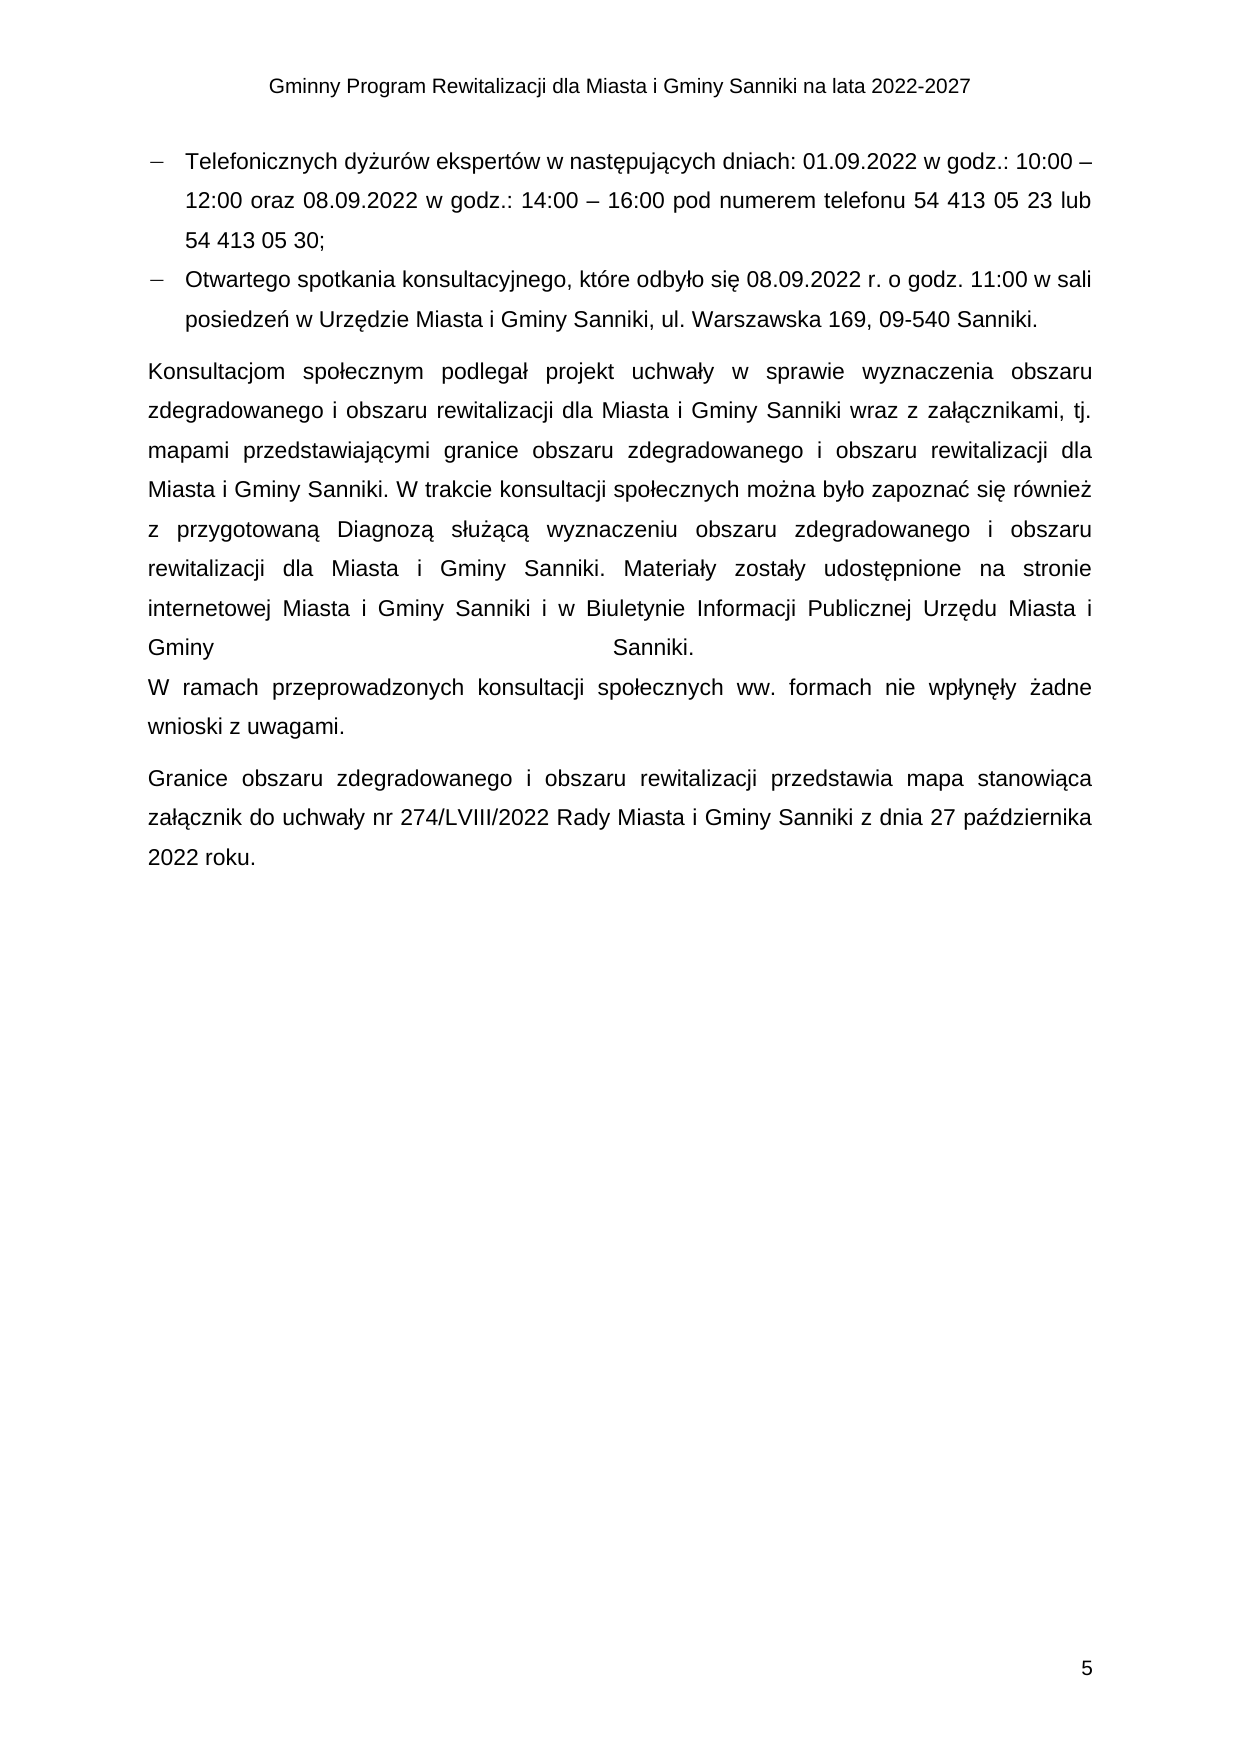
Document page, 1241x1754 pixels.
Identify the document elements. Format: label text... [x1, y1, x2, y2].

list Telefonicznych dyżurów ekspertów w następujących dniach: 01.09.2022 w godz.: 10:00 – 12:00 oraz 08.09.2022 w godz.: 14:00 – 16:00 pod numerem telefonu 54 413 05 23 lub 54 413 05 30; [148, 148, 1092, 253]
text Granice obszaru zdegradowanego i obszaru rewitalizacji przedstawia mapa stanowiąca załącznik do uchwały nr 274/LVIII/2022 Rady Miasta i Gminy Sanniki z dnia 27 października 2022 roku. [148, 765, 1092, 870]
text Konsultacjom społecznym podlegał projekt uchwały w sprawie wyznaczenia obszaru zdegradowanego i obszaru rewitalizacji dla Miasta i Gminy Sanniki wraz z załącznikami, tj. mapami przedstawiającymi granice obszaru zdegradowanego i obszaru rewitalizacji dla Miasta i Gminy Sanniki. W trakcie konsultacji społecznych można było zapoznać się również z przygotowaną Diagnozą służącą wyznaczeniu obszaru zdegradowanego i obszaru rewitalizacji dla Miasta i Gminy Sanniki. Materiały zostały udostępnione na stronie internetowej Miasta i Gminy Sanniki i w Biuletynie Informacji Publicznej Urzędu Miasta i Gminy Sanniki. W ramach przeprowadzonych konsultacji społecznych ww. formach nie wpłynęły żadne wnioski z uwagami. [148, 358, 1093, 739]
list Otwartego spotkania konsultacyjnego, które odbyło się 08.09.2022 r. o godz. 11:00 w sali posiedzeń w Urzędzie Miasta i Gminy Sanniki, ul. Warszawska 169, 09-540 Sanniki. [148, 266, 1092, 332]
